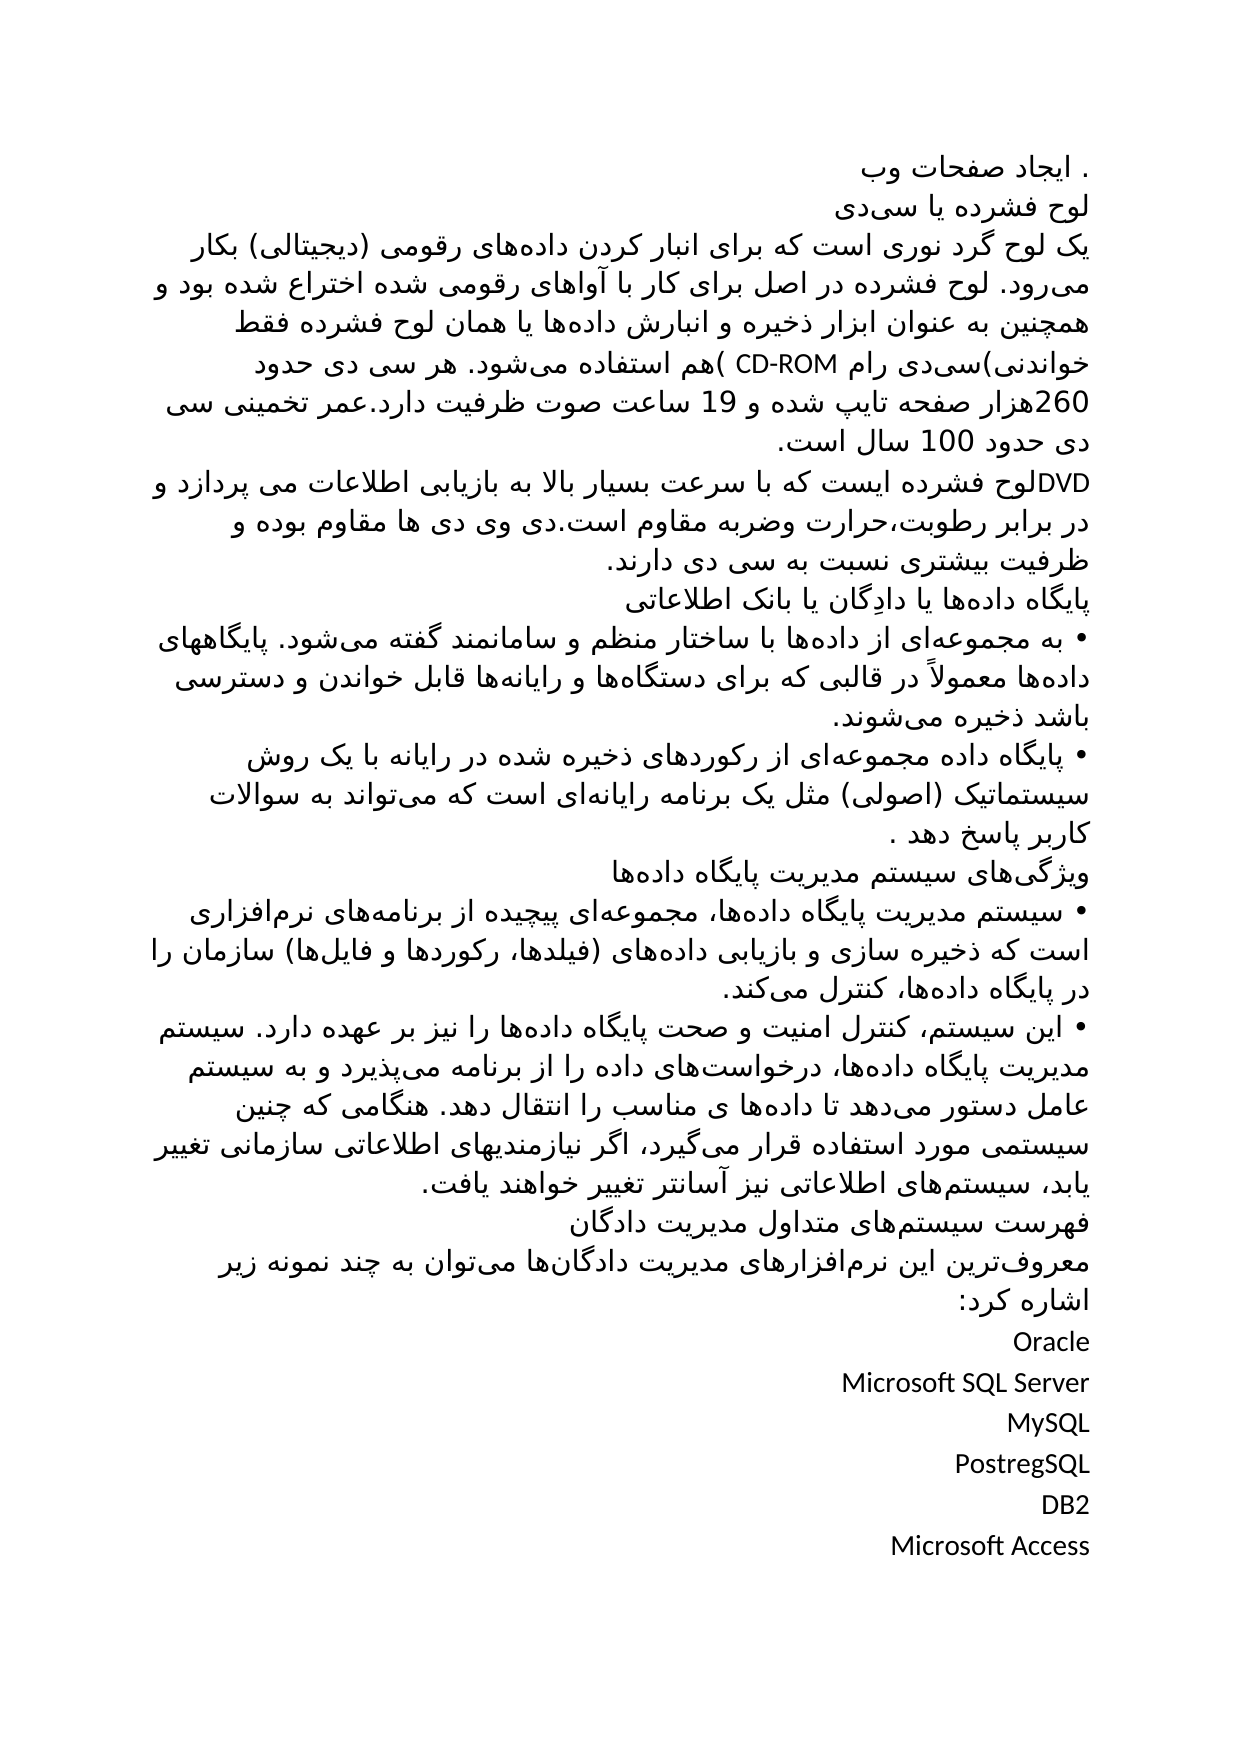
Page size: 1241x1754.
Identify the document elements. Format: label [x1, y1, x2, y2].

text [150, 150, 1090, 1602]
